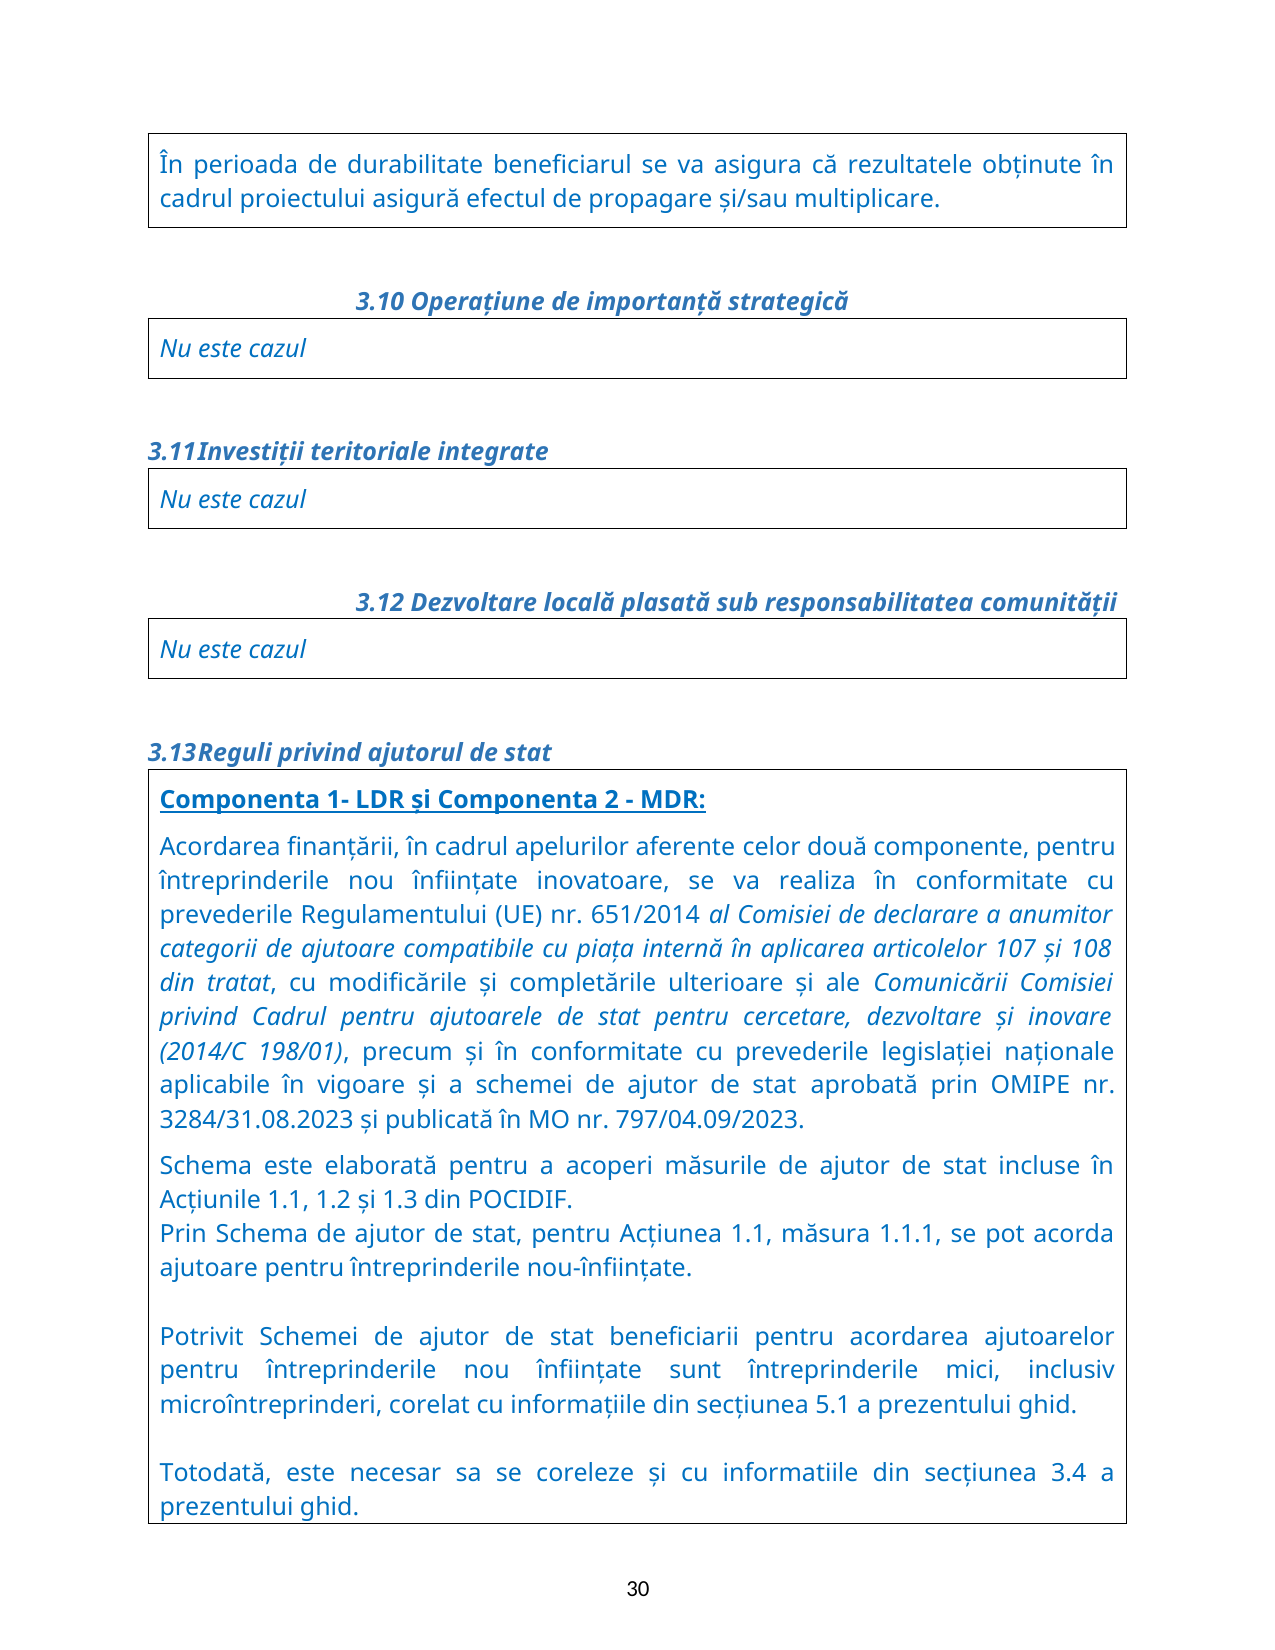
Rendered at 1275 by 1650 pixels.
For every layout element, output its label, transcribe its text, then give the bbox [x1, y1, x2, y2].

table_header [149, 770, 1126, 1522]
subtitle Reguli privind ajutorul de stat [148, 734, 1127, 769]
table_header Nu este cazul [149, 319, 1126, 377]
subtitle Investiții teritoriale integrate [148, 434, 1127, 468]
table_header Nu este cazul [149, 469, 1126, 528]
subtitle 3.10 Operațiune de importanță strategică [356, 283, 1127, 317]
subtitle 3.12 Dezvoltare locală plasată sub responsabilitatea comunității [356, 584, 1127, 618]
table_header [149, 134, 1126, 227]
table_header Nu este cazul [149, 619, 1126, 678]
